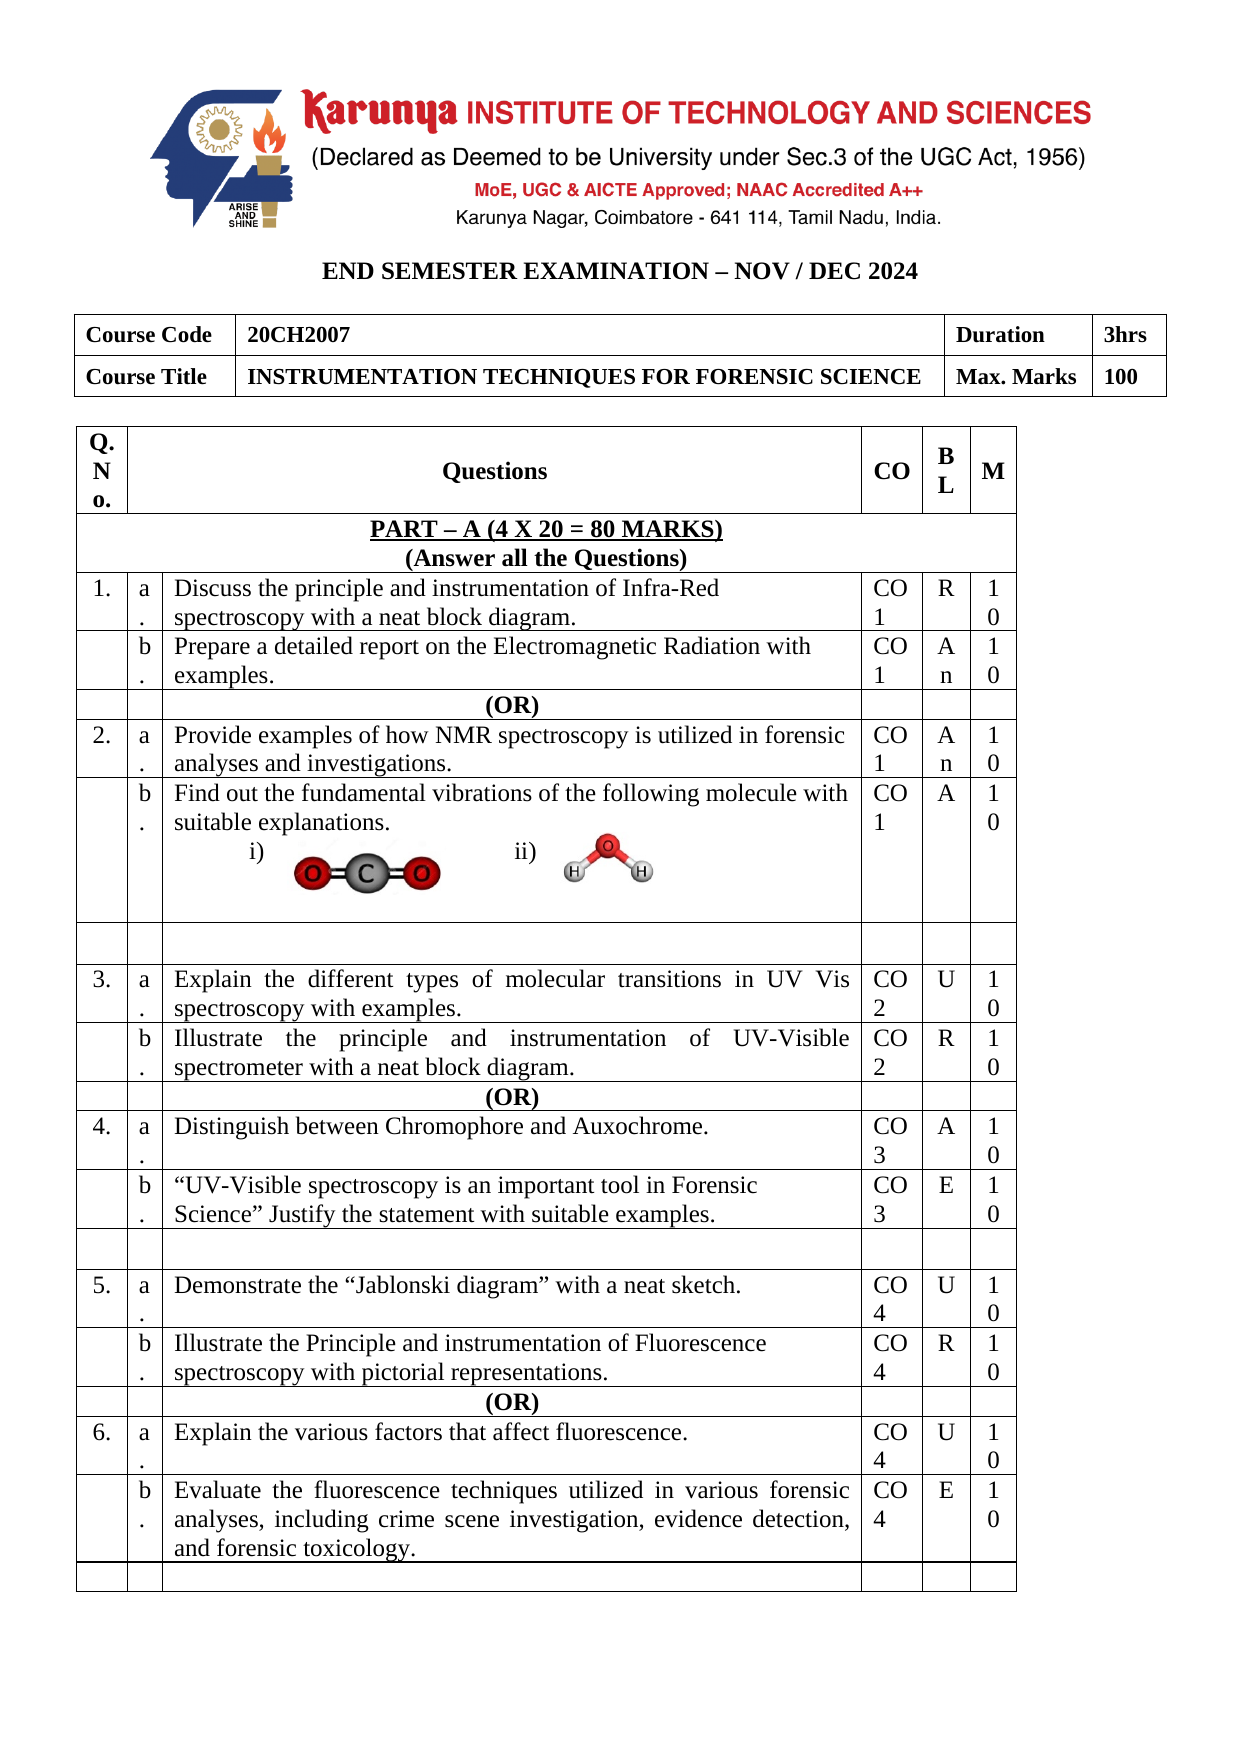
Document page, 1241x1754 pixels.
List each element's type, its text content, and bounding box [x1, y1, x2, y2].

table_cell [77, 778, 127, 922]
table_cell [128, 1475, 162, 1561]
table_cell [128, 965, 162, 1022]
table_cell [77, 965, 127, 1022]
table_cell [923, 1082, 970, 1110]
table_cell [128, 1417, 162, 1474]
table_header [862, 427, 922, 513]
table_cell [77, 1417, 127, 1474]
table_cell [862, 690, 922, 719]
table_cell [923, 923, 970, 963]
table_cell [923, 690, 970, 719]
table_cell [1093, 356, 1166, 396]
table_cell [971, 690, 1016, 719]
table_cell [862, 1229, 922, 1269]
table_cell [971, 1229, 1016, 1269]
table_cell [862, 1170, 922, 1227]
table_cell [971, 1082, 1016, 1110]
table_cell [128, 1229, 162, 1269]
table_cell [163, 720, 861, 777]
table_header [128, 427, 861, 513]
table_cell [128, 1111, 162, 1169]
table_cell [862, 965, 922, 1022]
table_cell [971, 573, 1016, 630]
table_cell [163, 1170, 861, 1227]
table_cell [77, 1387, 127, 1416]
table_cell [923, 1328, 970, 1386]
text END SEMESTER EXAMINATION – NOV / DEC 2024 [150, 256, 1090, 285]
picture [287, 837, 447, 895]
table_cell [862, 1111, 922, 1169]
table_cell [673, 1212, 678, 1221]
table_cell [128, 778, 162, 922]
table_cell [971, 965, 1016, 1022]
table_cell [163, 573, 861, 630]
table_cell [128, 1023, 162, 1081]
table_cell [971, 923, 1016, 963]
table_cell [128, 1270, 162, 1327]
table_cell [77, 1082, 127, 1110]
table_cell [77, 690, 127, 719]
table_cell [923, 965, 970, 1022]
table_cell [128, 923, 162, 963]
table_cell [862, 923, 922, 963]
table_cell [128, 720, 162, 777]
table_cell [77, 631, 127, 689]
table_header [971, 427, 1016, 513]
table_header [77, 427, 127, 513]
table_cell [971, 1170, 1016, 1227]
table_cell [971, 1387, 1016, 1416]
picture [560, 820, 656, 905]
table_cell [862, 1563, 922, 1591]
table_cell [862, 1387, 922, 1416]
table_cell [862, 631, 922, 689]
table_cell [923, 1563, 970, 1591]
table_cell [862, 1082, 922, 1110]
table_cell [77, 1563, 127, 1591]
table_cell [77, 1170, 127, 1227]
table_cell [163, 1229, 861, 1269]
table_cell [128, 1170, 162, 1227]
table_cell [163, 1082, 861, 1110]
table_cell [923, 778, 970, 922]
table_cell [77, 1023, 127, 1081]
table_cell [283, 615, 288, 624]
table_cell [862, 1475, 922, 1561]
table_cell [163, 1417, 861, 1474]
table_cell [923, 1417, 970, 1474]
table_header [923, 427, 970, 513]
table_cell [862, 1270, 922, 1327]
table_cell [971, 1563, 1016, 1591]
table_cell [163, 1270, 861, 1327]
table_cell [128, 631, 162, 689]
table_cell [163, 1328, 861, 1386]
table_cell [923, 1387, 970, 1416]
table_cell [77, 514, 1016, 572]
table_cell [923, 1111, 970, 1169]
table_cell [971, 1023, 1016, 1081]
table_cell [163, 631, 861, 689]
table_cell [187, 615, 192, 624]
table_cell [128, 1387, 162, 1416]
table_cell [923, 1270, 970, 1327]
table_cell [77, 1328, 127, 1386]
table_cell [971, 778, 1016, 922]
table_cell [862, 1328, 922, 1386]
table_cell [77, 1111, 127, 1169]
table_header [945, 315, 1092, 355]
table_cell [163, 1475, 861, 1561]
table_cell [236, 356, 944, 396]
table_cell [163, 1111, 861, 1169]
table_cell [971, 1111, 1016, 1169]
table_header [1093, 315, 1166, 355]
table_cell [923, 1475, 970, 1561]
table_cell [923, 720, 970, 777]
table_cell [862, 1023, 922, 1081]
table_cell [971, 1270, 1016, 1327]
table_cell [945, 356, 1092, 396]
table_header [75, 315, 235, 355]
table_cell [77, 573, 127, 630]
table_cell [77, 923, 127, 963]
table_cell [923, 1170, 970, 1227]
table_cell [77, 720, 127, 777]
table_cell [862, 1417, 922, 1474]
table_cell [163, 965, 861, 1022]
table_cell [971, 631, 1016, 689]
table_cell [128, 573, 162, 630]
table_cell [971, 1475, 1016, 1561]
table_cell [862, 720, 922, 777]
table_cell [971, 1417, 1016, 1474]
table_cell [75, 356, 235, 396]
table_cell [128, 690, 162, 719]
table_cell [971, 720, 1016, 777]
picture [150, 89, 1091, 228]
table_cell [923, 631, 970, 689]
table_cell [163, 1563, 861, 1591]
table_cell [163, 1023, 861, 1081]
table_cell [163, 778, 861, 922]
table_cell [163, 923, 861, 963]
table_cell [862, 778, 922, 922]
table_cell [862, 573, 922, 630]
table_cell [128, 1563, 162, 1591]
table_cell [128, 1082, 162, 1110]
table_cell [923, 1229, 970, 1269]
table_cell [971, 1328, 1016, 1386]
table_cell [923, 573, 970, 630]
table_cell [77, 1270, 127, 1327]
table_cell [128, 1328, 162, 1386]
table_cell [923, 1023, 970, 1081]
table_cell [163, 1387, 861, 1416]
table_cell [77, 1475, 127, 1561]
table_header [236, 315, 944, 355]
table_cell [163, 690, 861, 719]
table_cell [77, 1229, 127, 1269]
